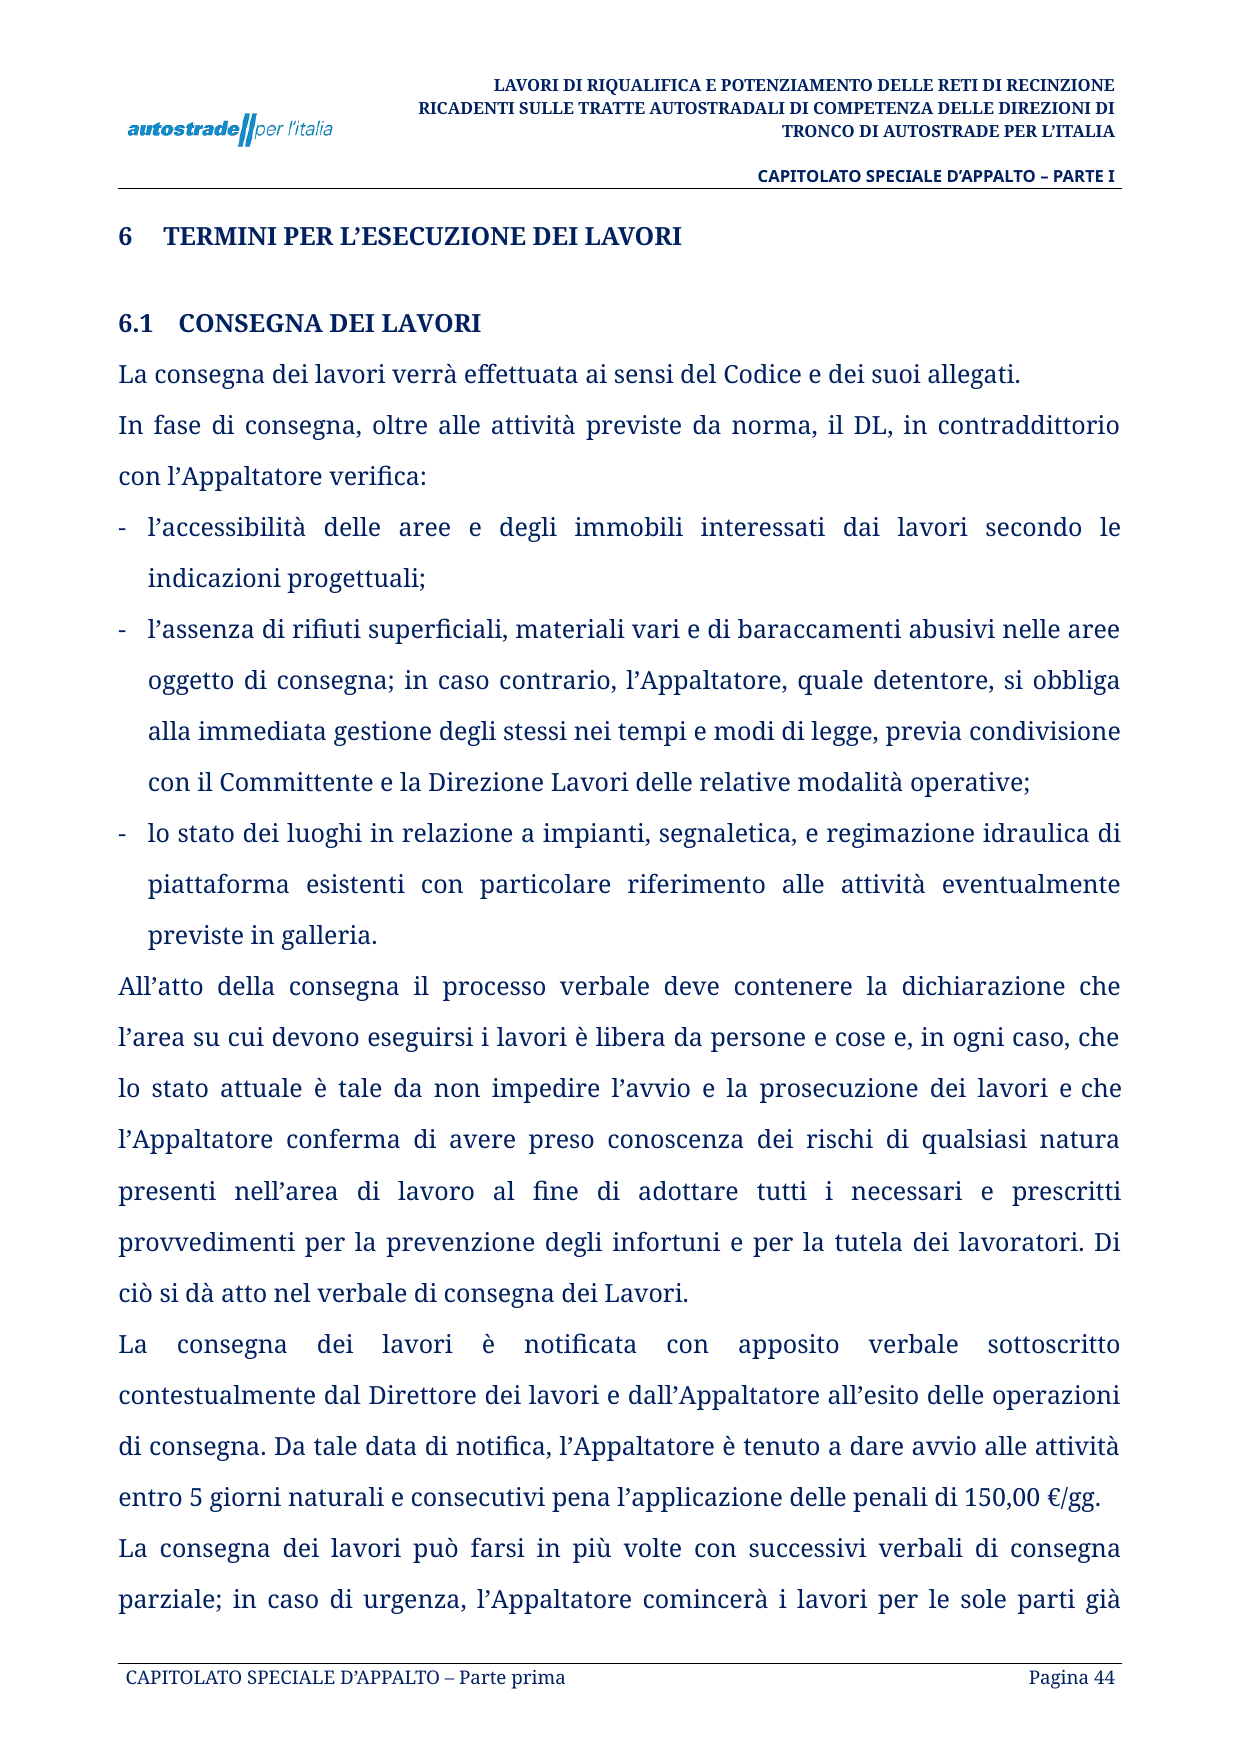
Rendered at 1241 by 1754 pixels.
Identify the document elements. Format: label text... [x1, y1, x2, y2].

list l’assenza di rifiuti superficiali, materiali vari e di baraccamenti abusivi nelle aree oggetto di consegna; in caso contrario, l’Appaltatore, quale detentore, si obbliga alla immediata gestione degli stessi nei tempi e modi di legge, previa condivisione con il Committente e la Direzione Lavori delle relative modalità operative; [118, 612, 1122, 799]
list lo stato dei luoghi in relazione a impianti, segnaletica, e regimazione idraulica di piattaforma esistenti con particolare riferimento alle attività eventualmente previste in galleria. [118, 816, 1122, 952]
picture [125, 105, 339, 156]
text All’atto della consegna il processo verbale deve contenere la dichiarazione che l’area su cui devono eseguirsi i lavori è libera da persone e cose e, in ogni caso, che lo stato attuale è tale da non impedire l’avvio e la prosecuzione dei lavori e che l’Appaltatore conferma di avere preso conoscenza dei rischi di qualsiasi natura presenti nell’area di lavoro al fine di adottare tutti i necessari e prescritti provvedimenti per la prevenzione degli infortuni e per la tutela dei lavoratori. Di ciò si dà atto nel verbale di consegna dei Lavori. [118, 969, 1122, 1309]
subtitle CONSEGNA DEI LAVORI [118, 305, 1122, 339]
list l’accessibilità delle aree e degli immobili interessati dai lavori secondo le indicazioni progettuali; [118, 509, 1122, 595]
text La consegna dei lavori verrà effettuata ai sensi del Codice e dei suoi allegati. [118, 356, 1122, 391]
text In fase di consegna, oltre alle attività previste da norma, il DL, in contraddittorio con l’Appaltatore verifica: [118, 407, 1122, 493]
text La consegna dei lavori è notificata con apposito verbale sottoscritto contestualmente dal Direttore dei lavori e dall’Appaltatore all’esito delle operazioni di consegna. Da tale data di notifica, l’Appaltatore è tenuto a dare avvio alle attività entro 5 giorni naturali e consecutivi pena l’applicazione delle penali di 150,00 €/gg. [118, 1326, 1122, 1513]
subtitle TERMINI PER L’ESECUZIONE DEI LAVORI [118, 218, 1122, 252]
